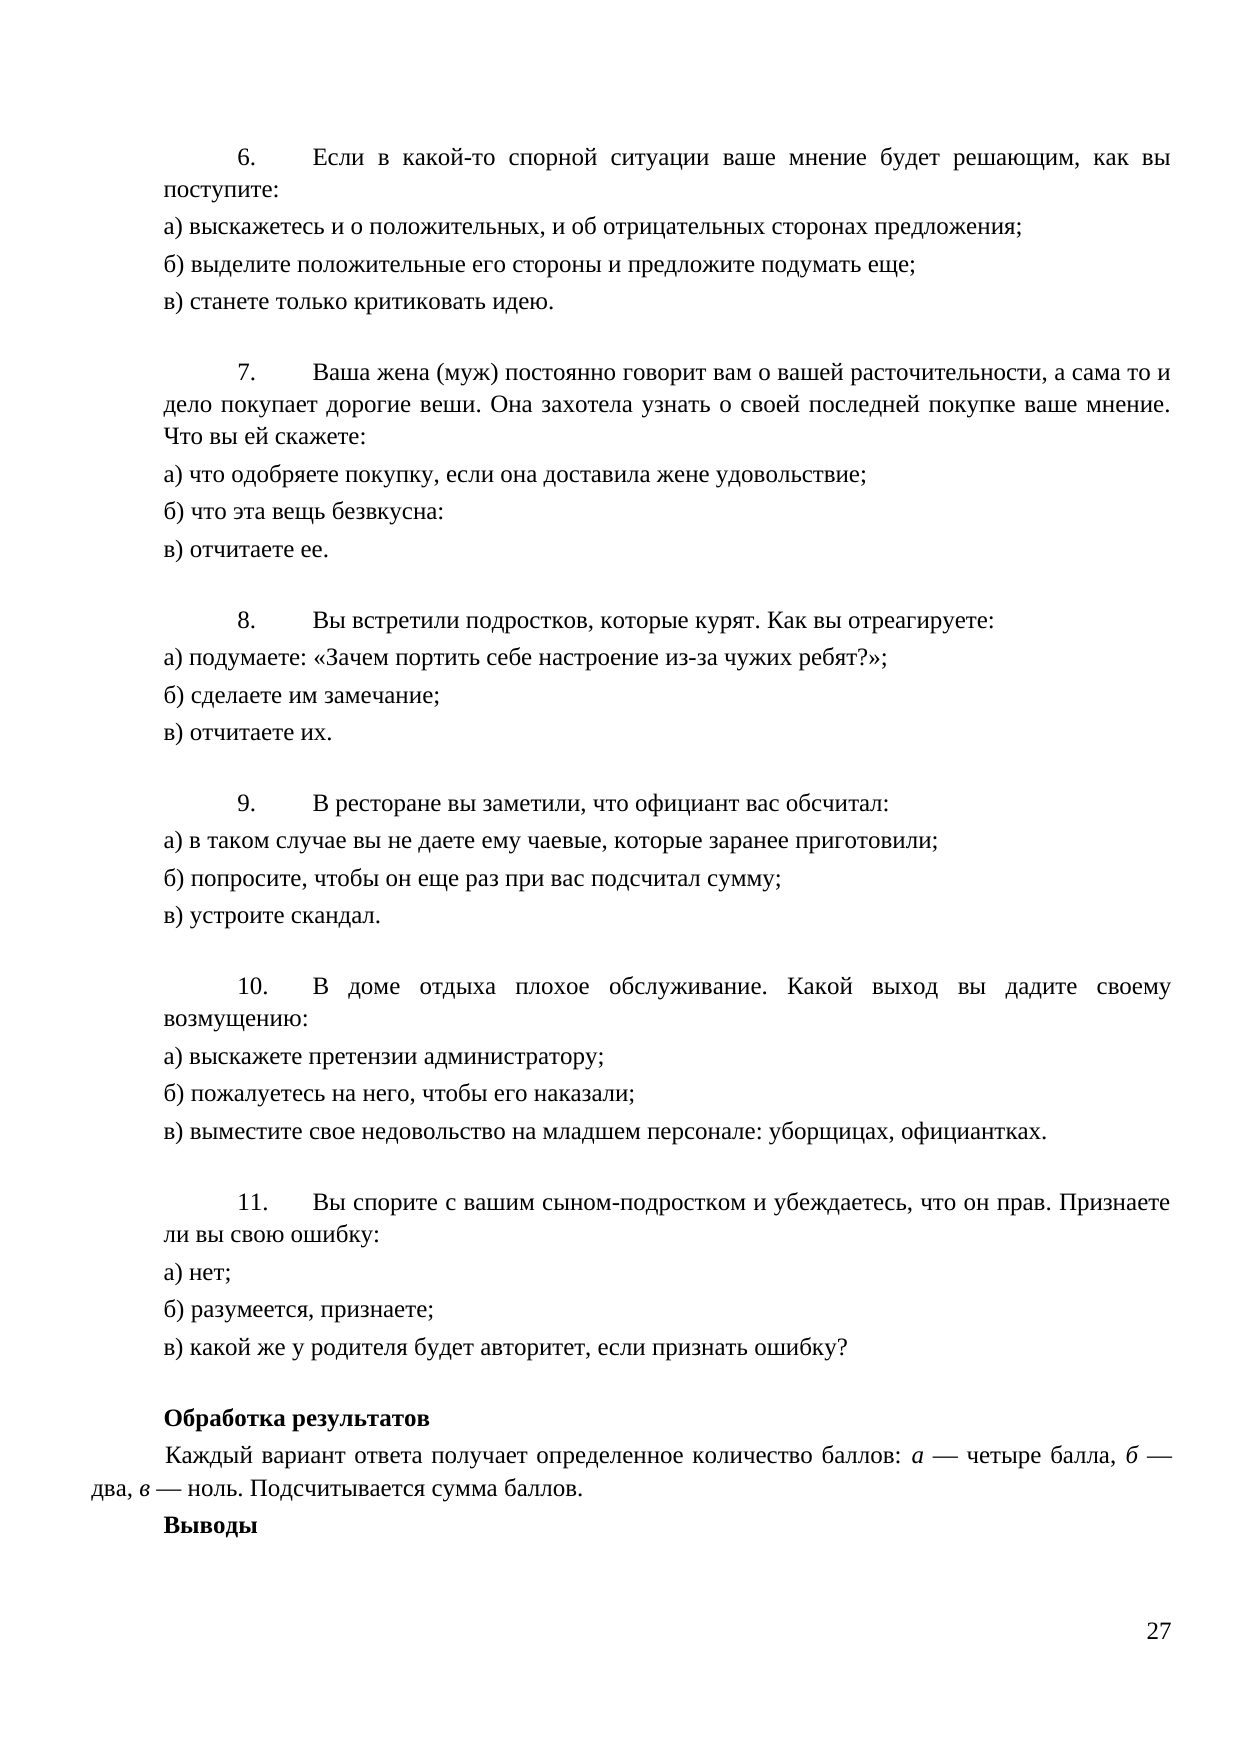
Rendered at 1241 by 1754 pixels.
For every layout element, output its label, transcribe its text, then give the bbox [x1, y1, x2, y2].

text а) что одобряете покупку, если она доставила жене удовольствие; [163, 459, 1172, 488]
text в) отчитаете ее. [163, 534, 1172, 563]
list Вы встретили подростков, которые курят. Как вы отреагируете: [163, 605, 1172, 633]
text б) выделите положительные его стороны и предложите подумать еще; [163, 249, 1172, 278]
list В доме отдыха плохое обслуживание. Какой выход вы дадите своему возмущению: [163, 971, 1172, 1032]
list Если в какой-то спорной ситуации ваше мнение будет решающим, как вы поступите: [163, 142, 1172, 203]
text в) станете только критиковать идею. [163, 286, 1172, 315]
text а) в таком случае вы не даете ему чаевые, которые заранее приготовили; [163, 826, 1172, 854]
text в) какой же у родителя будет авторитет, если признать ошибку? [163, 1332, 1172, 1360]
text б) пожалуетесь на него, чтобы его наказали; [163, 1078, 1172, 1107]
list Вы спорите с вашим сыном-подростком и убеждаетесь, что он прав. Признаете ли вы свою ошибку: [163, 1187, 1172, 1248]
list В ресторане вы заметили, что официант вас обсчитал: [163, 788, 1172, 817]
list Ваша жена (муж) постоянно говорит вам о вашей расточительности, а сама то и дело покупает дорогие веши. Она захотела узнать о своей последней покупке ваше мнение. Что вы ей скажете: [163, 357, 1172, 450]
text в) отчитаете их. [163, 717, 1172, 746]
text а) нет; [163, 1257, 1172, 1285]
text в) устроите скандал. [163, 901, 1172, 929]
text б) попросите, чтобы он еще раз при вас подсчитал сумму; [163, 863, 1172, 892]
text Обработка результатов [163, 1403, 1173, 1432]
text Каждый вариант ответа получает определенное количество баллов: а — четыре балла, б — два, в — ноль. Подсчитывается сумма баллов. [91, 1440, 1172, 1501]
text б) разумеется, признаете; [163, 1294, 1172, 1323]
text б) сделаете им замечание; [163, 680, 1172, 708]
text а) подумаете: «Зачем портить себе настроение из-за чужих ребят?»; [163, 642, 1172, 671]
text в) выместите свое недовольство на младшем персонале: уборщицах, официантках. [163, 1116, 1172, 1145]
text а) выскажетесь и о положительных, и об отрицательных сторонах предложения; [163, 211, 1172, 240]
text Выводы [163, 1510, 1173, 1539]
text б) что эта вещь безвкусна: [163, 496, 1172, 525]
text а) выскажете претензии администратору; [163, 1041, 1172, 1070]
